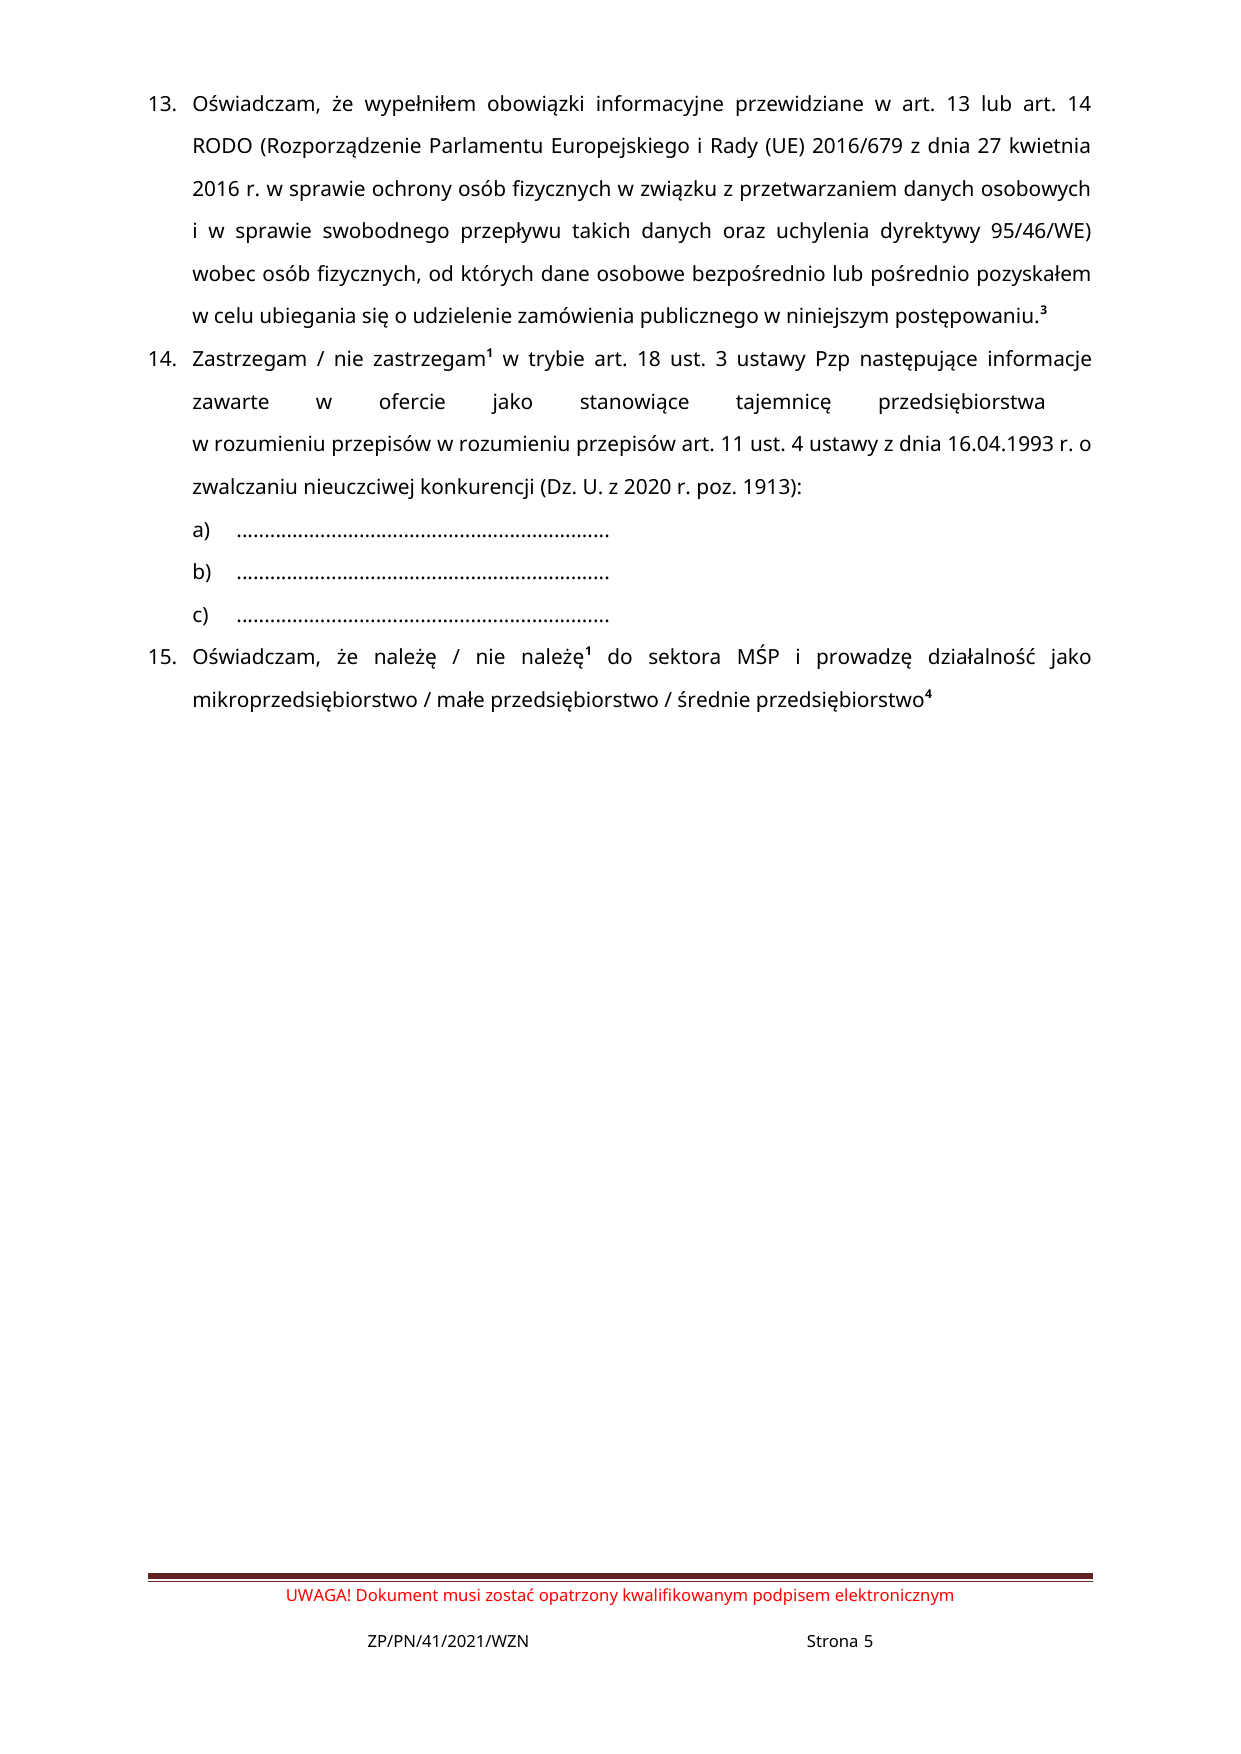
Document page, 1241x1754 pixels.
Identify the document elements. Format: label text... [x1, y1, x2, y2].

list Zastrzegam / nie zastrzegam1 w trybie art. 18 ust. 3 ustawy Pzp następujące informacje zawarte w ofercie jako stanowiące tajemnicę przedsiębiorstwa w rozumieniu przepisów w rozumieniu przepisów art. 11 ust. 4 ustawy z dnia 16.04.1993 r. o zwalczaniu nieuczciwej konkurencji (Dz. U. z 2020 r. poz. 1913): [148, 344, 1093, 501]
list Oświadczam, że wypełniłem obowiązki informacyjne przewidziane w art. 13 lub art. 14 RODO (Rozporządzenie Parlamentu Europejskiego i Rady (UE) 2016/679 z dnia 27 kwietnia 2016 r. w sprawie ochrony osób fizycznych w związku z przetwarzaniem danych osobowych i w sprawie swobodnego przepływu takich danych oraz uchylenia dyrektywy 95/46/WE) wobec osób fizycznych, od których dane osobowe bezpośrednio lub pośrednio pozyskałem w celu ubiegania się o udzielenie zamówienia publicznego w niniejszym postępowaniu.3 [148, 89, 1093, 330]
list ................................................................... [192, 557, 1093, 586]
list Oświadczam, że należę / nie należę1 do sektora MŚP i prowadzę działalność jako mikroprzedsiębiorstwo / małe przedsiębiorstwo / średnie przedsiębiorstwo4 [148, 642, 1093, 713]
list ................................................................... [192, 515, 1093, 543]
list ................................................................... [192, 600, 1093, 628]
